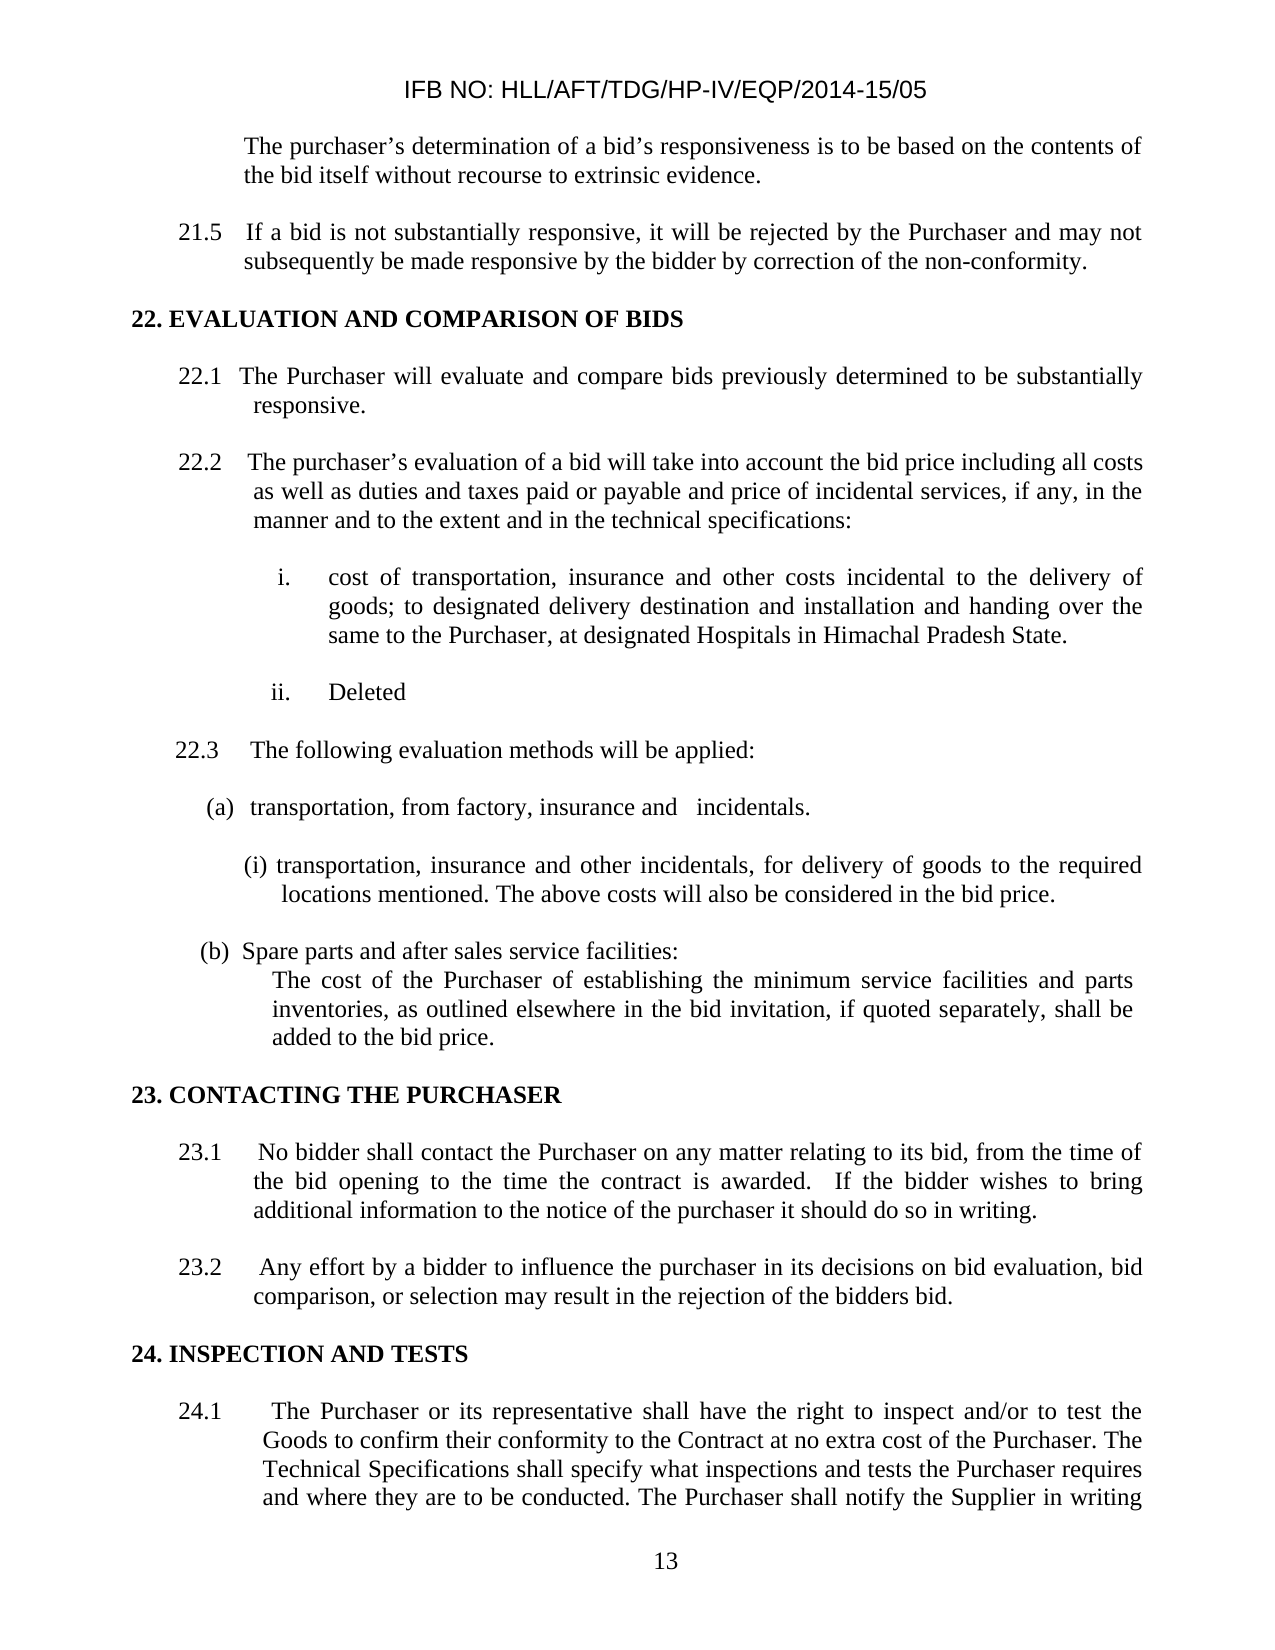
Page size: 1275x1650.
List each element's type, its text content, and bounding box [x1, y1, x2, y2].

text 23.1 No bidder shall contact the Purchaser on any matter relating to its bid, from the time of the bid opening to the time the contract is awarded. If the bidder wishes to bring additional information to the notice of the purchaser it should do so in writing. [178, 1137, 1144, 1224]
text The cost of the Purchaser of establishing the minimum service facilities and parts inventories, as outlined elsewhere in the bid invitation, if quoted separately, shall be added to the bid price. [272, 965, 1134, 1051]
list cost of transportation, insurance and other costs incidental to the delivery of goods; to designated delivery destination and installation and handing over the same to the Purchaser, at designated Hospitals in Himachal Pradesh State. [291, 562, 1144, 649]
text 23. CONTACTING THE PURCHASER [131, 1080, 1200, 1109]
text 24. INSPECTION AND TESTS [131, 1339, 1200, 1367]
text (i) transportation, insurance and other incidentals, for delivery of goods to the required locations mentioned. The above costs will also be considered in the bid price. [244, 850, 1144, 907]
text (b) Spare parts and after sales service facilities: [187, 936, 1200, 965]
list transportation, from factory, insurance and incidentals. [206, 792, 1200, 821]
list Deleted [291, 677, 1144, 706]
text 21.5 If a bid is not substantially responsive, it will be rejected by the Purchaser and may not subsequently be made responsive by the bidder by correction of the non-conformity. [178, 217, 1144, 275]
text 22.1 The Purchaser will evaluate and compare bids previously determined to be substantially responsive. [178, 361, 1144, 419]
text 22.3 The following evaluation methods will be applied: [131, 735, 1200, 764]
text 23.2 Any effort by a bidder to influence the purchaser in its decisions on bid evaluation, bid comparison, or selection may result in the rejection of the bidders bid. [178, 1252, 1144, 1310]
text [178, 131, 1144, 189]
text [178, 1396, 1144, 1511]
text 22.2 The purchaser’s evaluation of a bid will take into account the bid price including all costs as well as duties and taxes paid or payable and price of incidental services, if any, in the manner and to the extent and in the technical specifications: [178, 447, 1144, 534]
text 22. EVALUATION AND COMPARISON OF BIDS [131, 304, 1200, 332]
